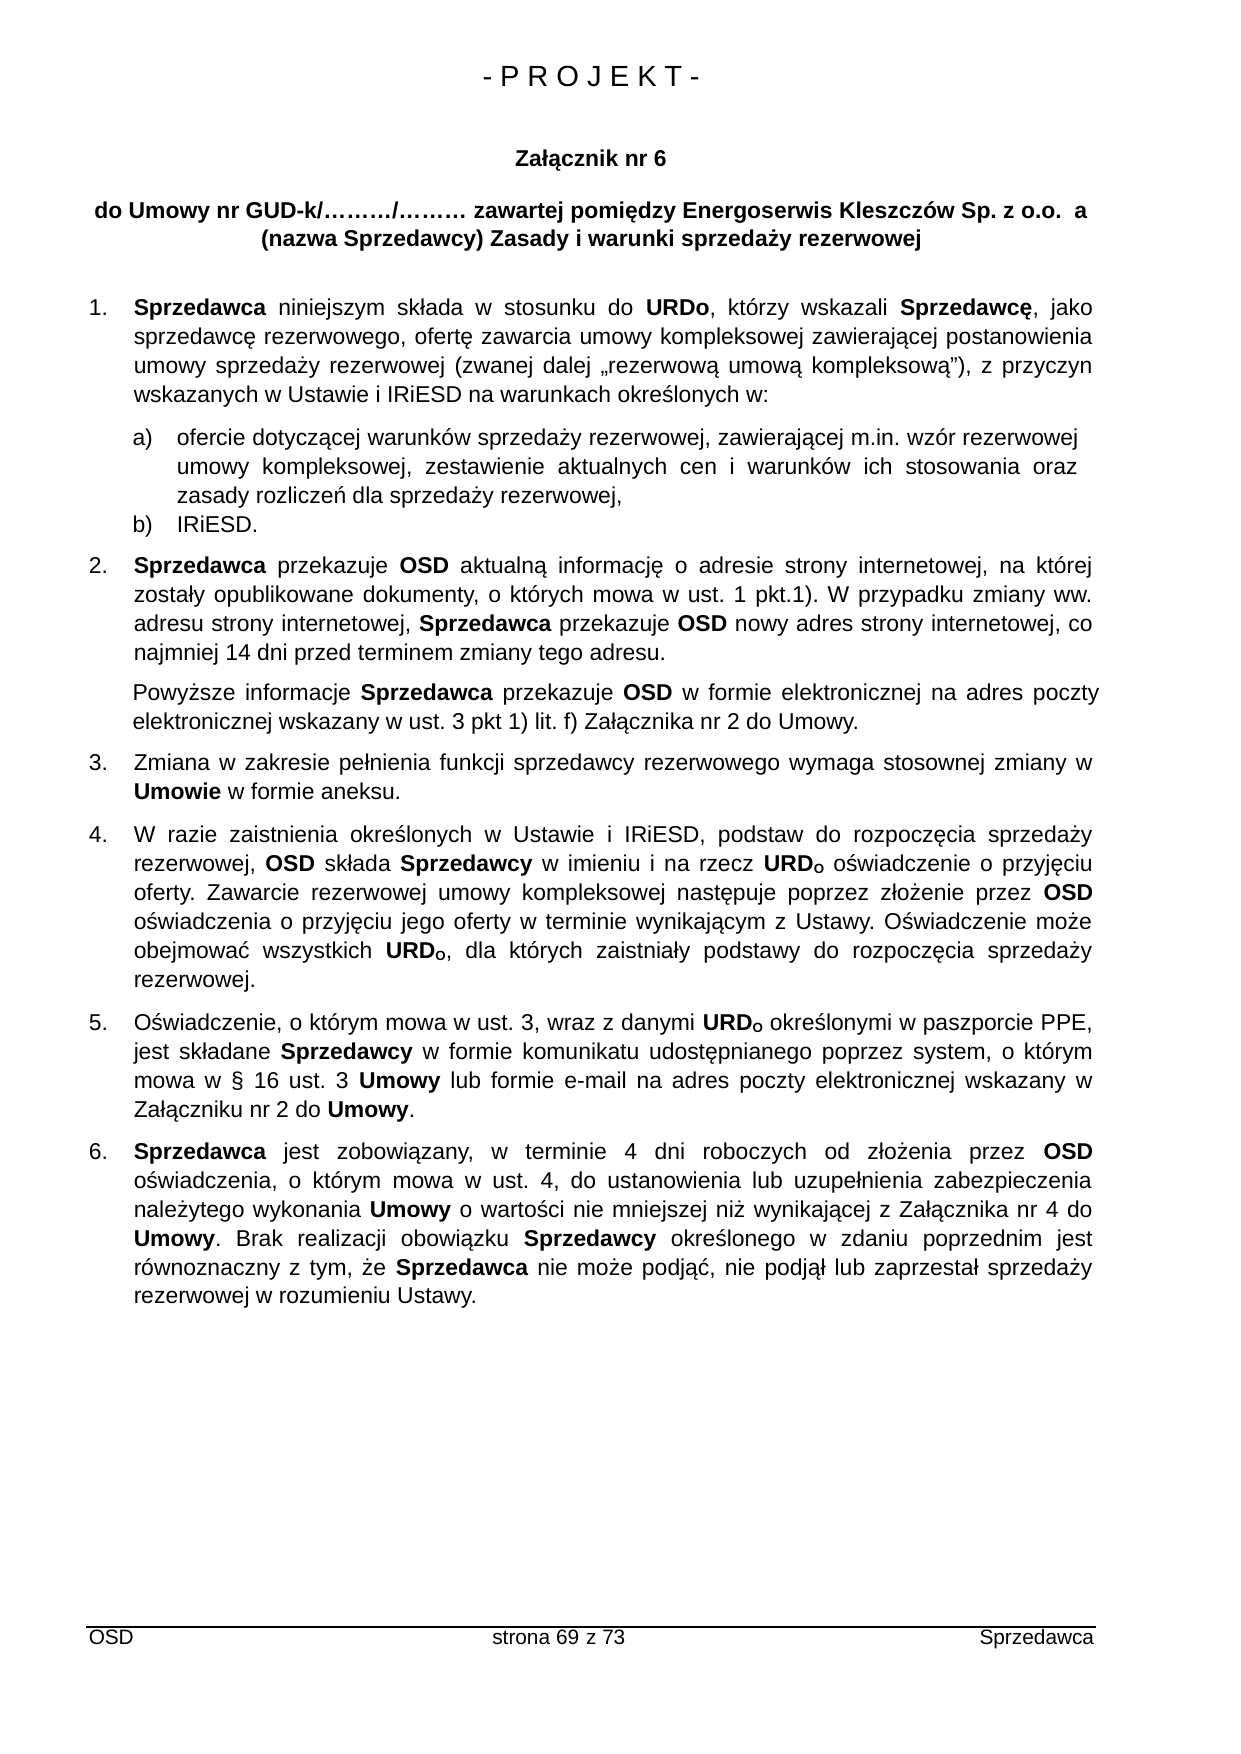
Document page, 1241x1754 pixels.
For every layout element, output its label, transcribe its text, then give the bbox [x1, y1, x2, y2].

list Sprzedawca przekazuje OSD aktualną informację o adresie strony internetowej, na której zostały opublikowane dokumenty, o których mowa w ust. 1 pkt.1). W przypadku zmiany ww. adresu strony internetowej, Sprzedawca przekazuje OSD nowy adres strony internetowej, co najmniej 14 dni przed terminem zmiany tego adresu. [89, 552, 1093, 665]
list Sprzedawca jest zobowiązany, w terminie 4 dni roboczych od złożenia przez OSD oświadczenia, o którym mowa w ust. 4, do ustanowienia lub uzupełnienia zabezpieczenia należytego wykonania Umowy o wartości nie mniejszej niż wynikającej z Załącznika nr 4 do Umowy. Brak realizacji obowiązku Sprzedawcy określonego w zdaniu poprzednim jest równoznaczny z tym, że Sprzedawca nie może podjąć, nie podjął lub zaprzestał sprzedaży rezerwowej w rozumieniu Ustawy. [89, 1138, 1093, 1309]
list Sprzedawca niniejszym składa w stosunku do URDo, którzy wskazali Sprzedawcę, jako sprzedawcę rezerwowego, ofertę zawarcia umowy kompleksowej zawierającej postanowienia umowy sprzedaży rezerwowej (zwanej dalej „rezerwową umową kompleksową”), z przyczyn wskazanych w Ustawie i IRiESD na warunkach określonych w: [89, 294, 1093, 407]
list Zmiana w zakresie pełnienia funkcji sprzedawcy rezerwowego wymaga stosownej zmiany w Umowie w formie aneksu. [89, 749, 1093, 805]
text Powyższe informacje Sprzedawca przekazuje OSD w formie elektronicznej na adres poczty elektronicznej wskazany w ust. 3 pkt 1) lit. f) Załącznika nr 2 do Umowy. [132, 679, 1099, 734]
list IRiESD. [132, 511, 1078, 537]
text Załącznik nr 6 [88, 145, 1093, 171]
list Oświadczenie, o którym mowa w ust. 3, wraz z danymi URDO określonymi w paszporcie PPE, jest składane Sprzedawcy w formie komunikatu udostępnianego poprzez system, o którym mowa w § 16 ust. 3 Umowy lub formie e-mail na adres poczty elektronicznej wskazany w Załączniku nr 2 do Umowy. [89, 1009, 1093, 1122]
subtitle do Umowy nr GUD-k/………/……… zawartej pomiędzy Energoserwis Kleszczów Sp. z o.o. a (nazwa Sprzedawcy) Zasady i warunki sprzedaży rezerwowej [88, 197, 1093, 251]
list ofercie dotyczącej warunków sprzedaży rezerwowej, zawierającej m.in. wzór rezerwowej umowy kompleksowej, zestawienie aktualnych cen i warunków ich stosowania oraz zasady rozliczeń dla sprzedaży rezerwowej, [132, 424, 1078, 508]
list W razie zaistnienia określonych w Ustawie i IRiESD, podstaw do rozpoczęcia sprzedaży rezerwowej, OSD składa Sprzedawcy w imieniu i na rzecz URDO oświadczenie o przyjęciu oferty. Zawarcie rezerwowej umowy kompleksowej następuje poprzez złożenie przez OSD oświadczenia o przyjęciu jego oferty w terminie wynikającym z Ustawy. Oświadczenie może obejmować wszystkich URDO, dla których zaistniały podstawy do rozpoczęcia sprzedaży rezerwowej. [89, 821, 1093, 993]
